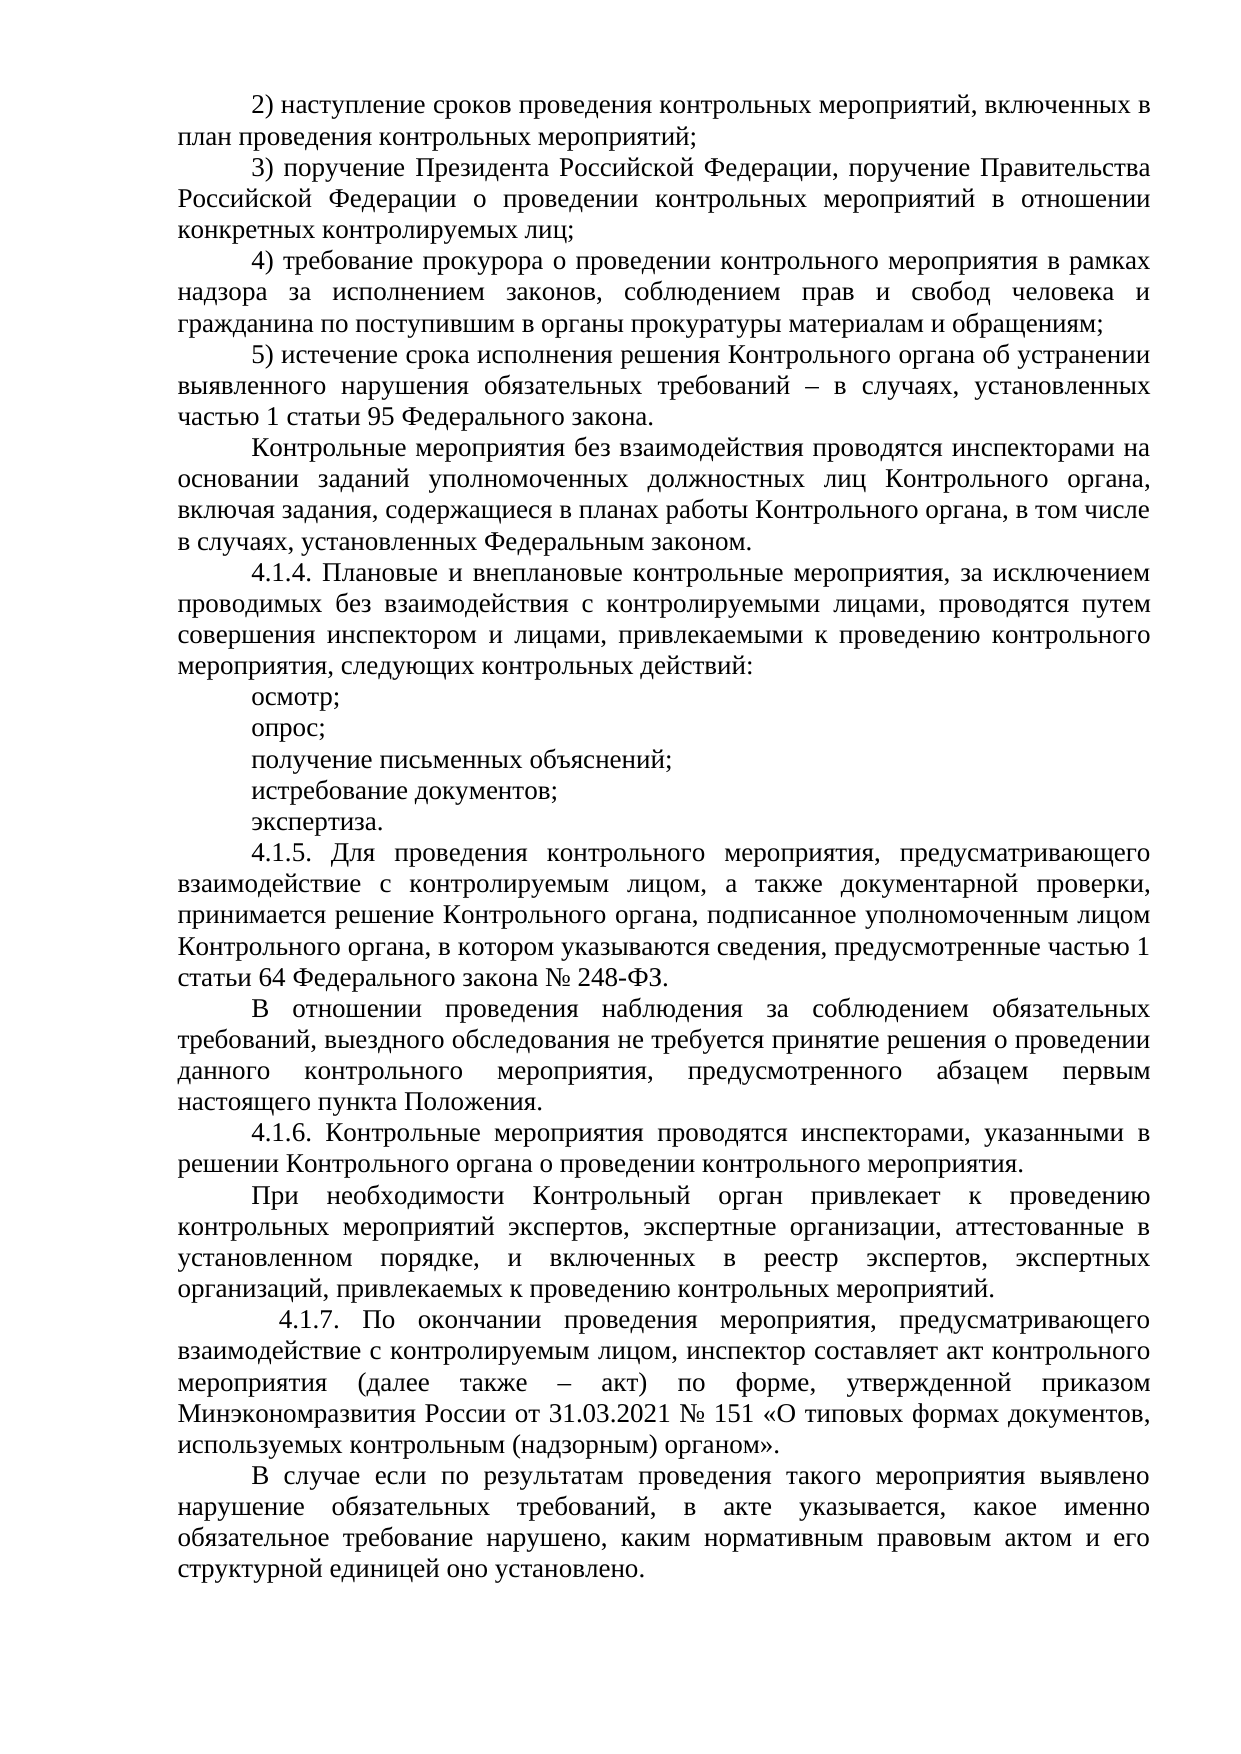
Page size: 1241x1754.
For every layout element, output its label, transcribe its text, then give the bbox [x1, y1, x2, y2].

text 4.1.7. По окончании проведения мероприятия, предусматривающего взаимодействие с контролируемым лицом, инспектор составляет акт контрольного мероприятия (далее также – акт) по форме, утвержденной приказом Минэкономразвития России от 31.03.2021 № 151 «О типовых формах документов, используемых контрольным (надзорным) органом». [177, 1303, 1152, 1459]
text 3) поручение Президента Российской Федерации, поручение Правительства Российской Федерации о проведении контрольных мероприятий в отношении конкретных контролируемых лиц; [177, 151, 1152, 244]
text 5) истечение срока исполнения решения Контрольного органа об устранении выявленного нарушения обязательных требований – в случаях, установленных частью 1 статьи 95 Федерального закона. [177, 338, 1152, 431]
text 4.1.6. Контрольные мероприятия проводятся инспекторами, указанными в решении Контрольного органа о проведении контрольного мероприятия. [177, 1116, 1152, 1179]
text получение письменных объяснений; [177, 743, 1152, 774]
list Контрольные мероприятия без взаимодействия проводятся инспекторами на основании заданий уполномоченных должностных лиц Контрольного органа, включая задания, содержащиеся в планах работы Контрольного органа, в том числе в случаях, установленных Федеральным законом. [177, 431, 1152, 556]
text осмотр; [177, 680, 1152, 712]
text опрос; [177, 712, 1152, 743]
text 4) требование прокурора о проведении контрольного мероприятия в рамках надзора за исполнением законов, соблюдением прав и свобод человека и гражданина по поступившим в органы прокуратуры материалам и обращениям; [177, 244, 1152, 338]
text истребование документов; [177, 774, 1152, 805]
list В случае если по результатам проведения такого мероприятия выявлено нарушение обязательных требований, в акте указывается, какое именно обязательное требование нарушено, каким нормативным правовым актом и его структурной единицей оно установлено. [177, 1459, 1152, 1584]
text 4.1.4. Плановые и внеплановые контрольные мероприятия, за исключением проводимых без взаимодействия с контролируемыми лицами, проводятся путем совершения инспектором и лицами, привлекаемыми к проведению контрольного мероприятия, следующих контрольных действий: [177, 556, 1152, 680]
list При необходимости Контрольный орган привлекает к проведению контрольных мероприятий экспертов, экспертные организации, аттестованные в установленном порядке, и включенных в реестр экспертов, экспертных организаций, привлекаемых к проведению контрольных мероприятий. [177, 1179, 1152, 1303]
text экспертиза. [177, 805, 1152, 836]
text 2) наступление сроков проведения контрольных мероприятий, включенных в план проведения контрольных мероприятий; [177, 89, 1152, 151]
text В отношении проведения наблюдения за соблюдением обязательных требований, выездного обследования не требуется принятие решения о проведении данного контрольного мероприятия, предусмотренного абзацем первым настоящего пункта Положения. [177, 992, 1152, 1116]
text 4.1.5. Для проведения контрольного мероприятия, предусматривающего взаимодействие с контролируемым лицом, а также документарной проверки, принимается решение Контрольного органа, подписанное уполномоченным лицом Контрольного органа, в котором указываются сведения, предусмотренные частью 1 статьи 64 Федерального закона № 248-ФЗ. [177, 836, 1152, 992]
